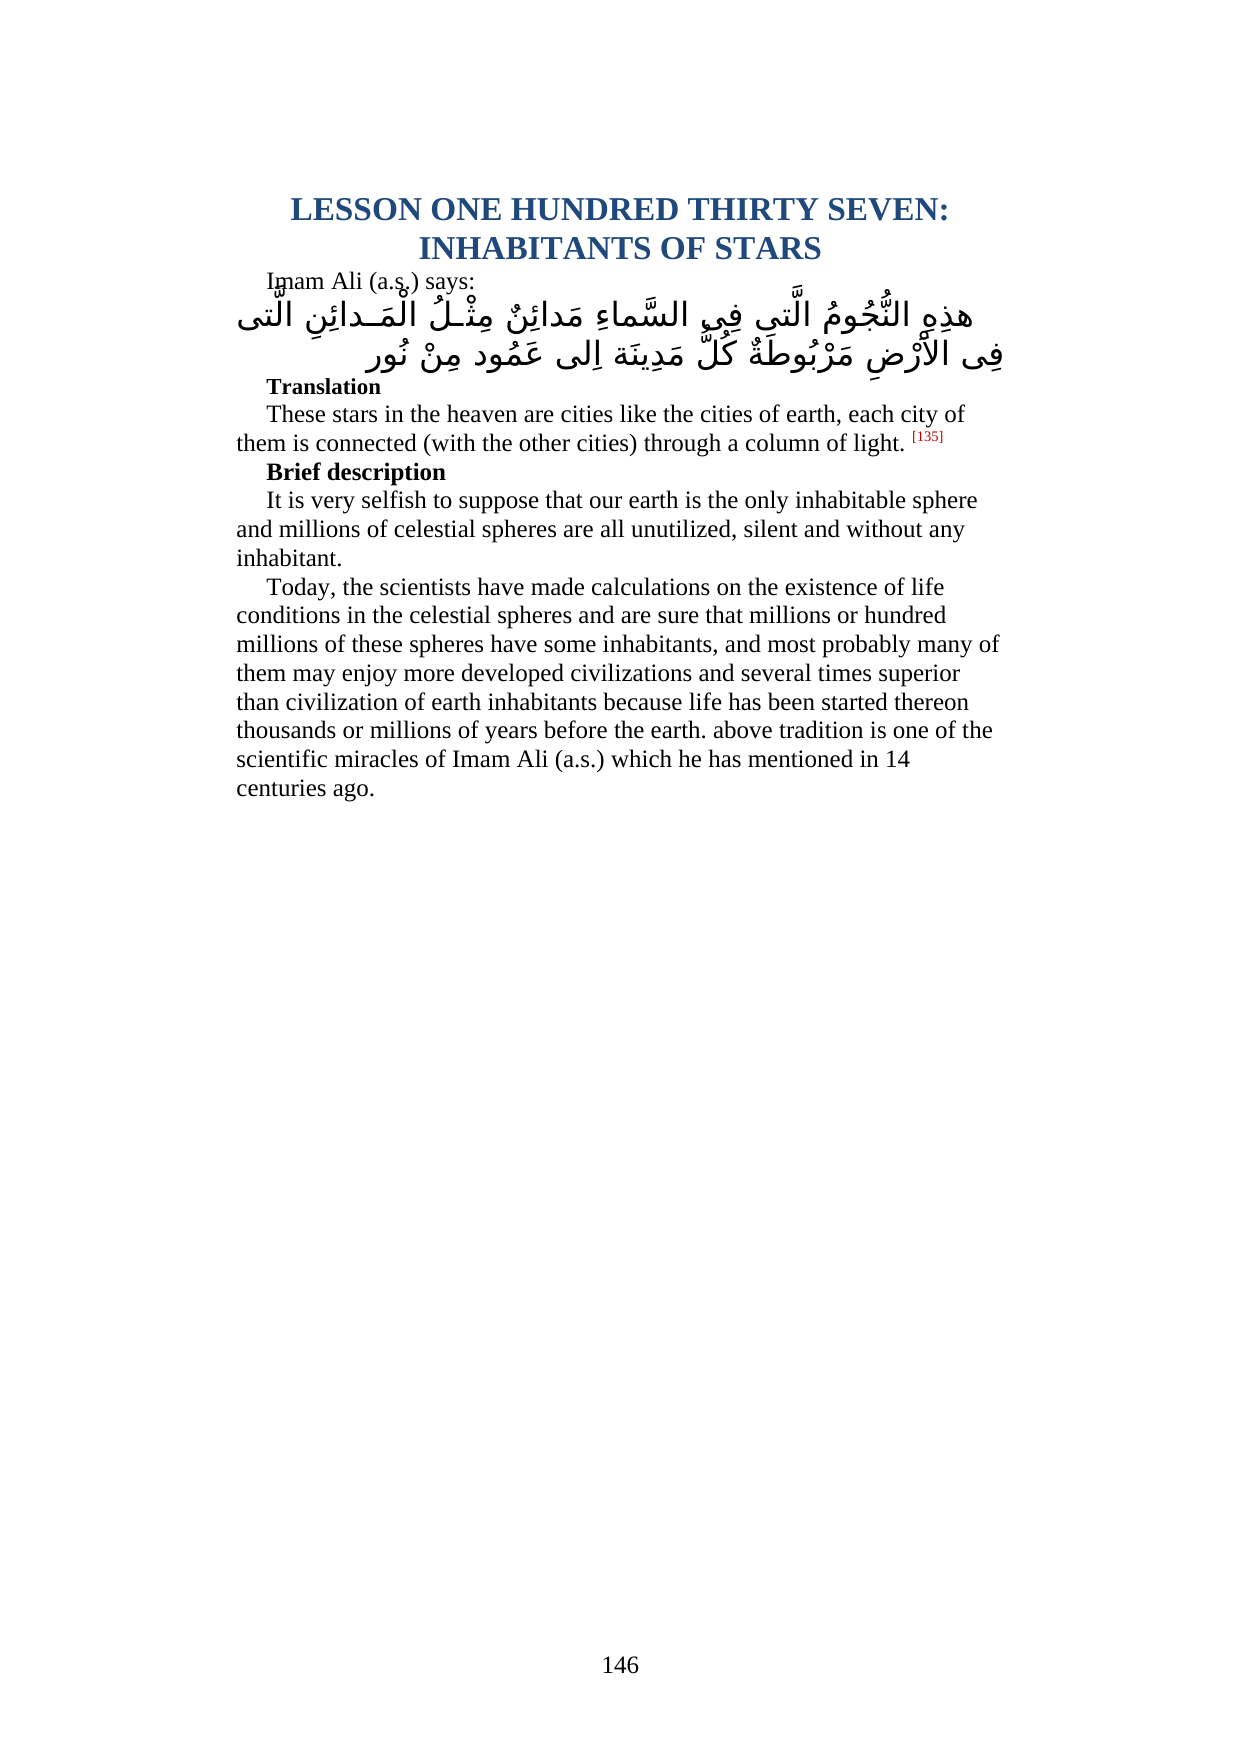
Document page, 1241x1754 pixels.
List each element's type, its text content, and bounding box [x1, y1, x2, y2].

text Imam Ali (a.s.) says: [236, 266, 1004, 295]
text Today, the scientists have made calculations on the existence of life conditions in the celestial spheres and are sure that millions or hundred millions of these spheres have some inhabitants, and most probably many of them may enjoy more developed civilizations and several times superior than civilization of earth inhabitants because life has been started thereon thousands or millions of years before the earth. above tradition is one of the scientific miracles of Imam Ali (a.s.) which he has mentioned in 14 centuries ago. [236, 572, 1004, 802]
text هذِهِ النُّجُومُ الَّتى فِى السَّماءِ مَدائِنٌ مِثْلُ الْمَدائِنِ الَّتى فِى الاَْرْضِ مَرْبُوطَةٌ كُلُّ مَدِينَة اِلى عَمُود مِنْ نُور [236, 295, 1004, 373]
text Brief description [236, 457, 1004, 485]
text These stars in the heaven are cities like the cities of earth, each city of them is connected (with the other cities) through a column of light. [135] [236, 399, 1004, 457]
text It is very selfish to suppose that our earth is the only inhabitable sphere and millions of celestial spheres are all unutilized, silent and without any inhabitant. [236, 485, 1004, 572]
text Translation [236, 373, 1004, 399]
subtitle LESSON ONE HUNDRED THIRTY SEVEN: INHABITANTS OF STARS [236, 190, 1004, 266]
